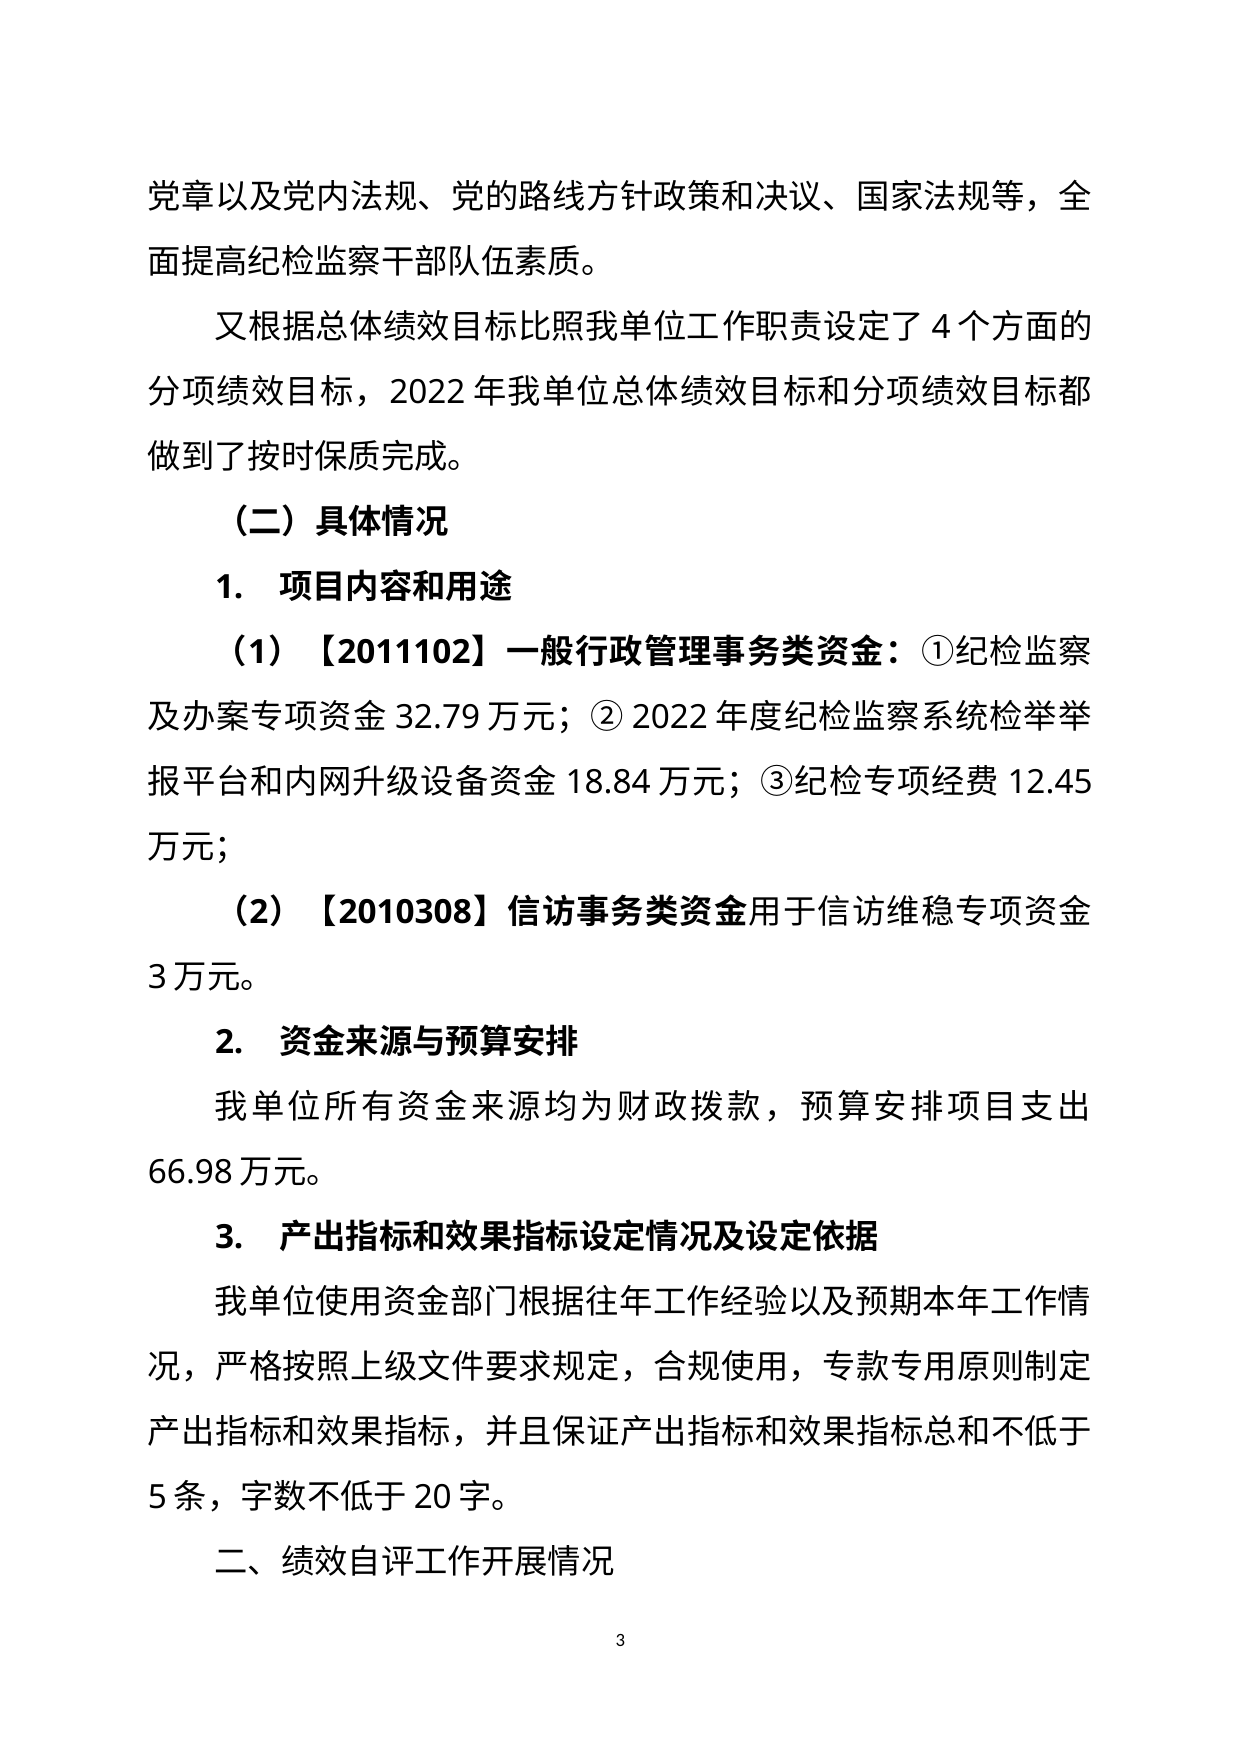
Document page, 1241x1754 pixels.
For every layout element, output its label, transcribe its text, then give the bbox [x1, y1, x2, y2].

text 我单位所有资金来源均为财政拨款，预算安排项目支出66.98万元。 [148, 1072, 1092, 1202]
list 项目内容和用途 [148, 552, 1092, 617]
text 又根据总体绩效目标比照我单位工作职责设定了4个方面的分项绩效目标，2022年我单位总体绩效目标和分项绩效目标都做到了按时保质完成。 [148, 292, 1092, 487]
list 资金来源与预算安排 [148, 1007, 1092, 1072]
text （2）【2010308】信访事务类资金用于信访维稳专项资金3万元。 [148, 877, 1092, 1007]
text （1）【2011102】一般行政管理事务类资金：①纪检监察及办案专项资金32.79万元；②2022年度纪检监察系统检举举报平台和内网升级设备资金18.84万元；③纪检专项经费12.45万元； [148, 617, 1092, 877]
list 产出指标和效果指标设定情况及设定依据 [148, 1202, 1092, 1267]
text 二、绩效自评工作开展情况 [148, 1527, 1092, 1592]
list 具体情况 [148, 487, 1092, 552]
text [148, 162, 1092, 292]
text 我单位使用资金部门根据往年工作经验以及预期本年工作情况，严格按照上级文件要求规定，合规使用，专款专用原则制定产出指标和效果指标，并且保证产出指标和效果指标总和不低于5条，字数不低于20字。 [148, 1267, 1092, 1527]
